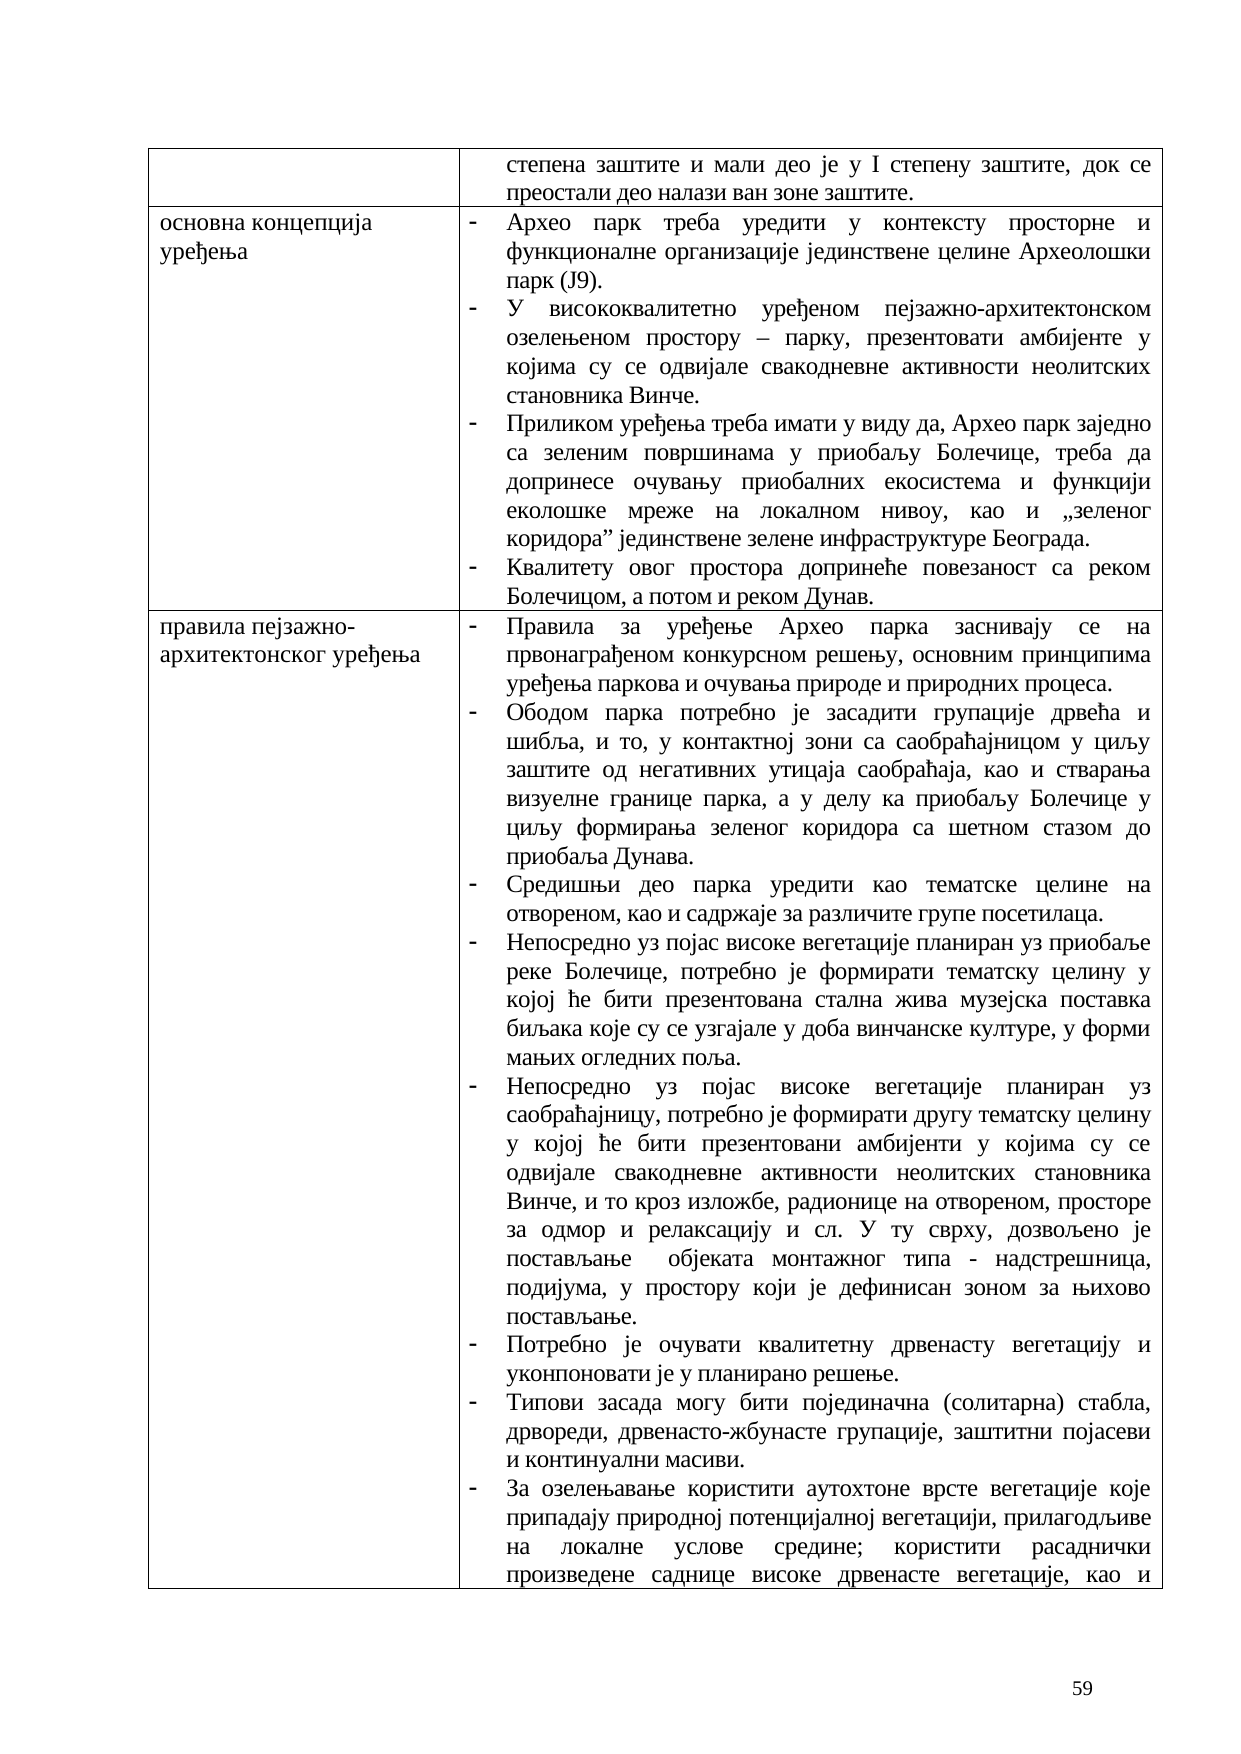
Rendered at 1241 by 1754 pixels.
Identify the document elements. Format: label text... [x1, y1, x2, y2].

table_cell основна концепција уређења [149, 207, 459, 610]
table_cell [149, 149, 459, 206]
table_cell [149, 611, 459, 1588]
table_cell Архео парк треба уредити у контексту просторне и функционалне организације јединствене целине Археолошки парк (Ј9). У висококвалитетно уређеном пејзажно-архитектонском озелењеном простору – парку, презентовати амбијенте у којима су се одвијале свакодневне активности неолитских становника Винче. Приликом уређења треба имати у виду да, Архео парк заједно са зеленим површинама у приобаљу Болечице, треба да допринесе очувању приобалних екосистема и функцији еколошке мреже на локалном нивоу, као и „зеленог коридора” јединствене зелене инфраструктуре Београда. Квалитету овог простора допринеће повезаност са реком Болечицом, а потом и реком Дунав. [460, 207, 1162, 610]
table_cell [460, 149, 1162, 206]
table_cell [460, 611, 1162, 1588]
